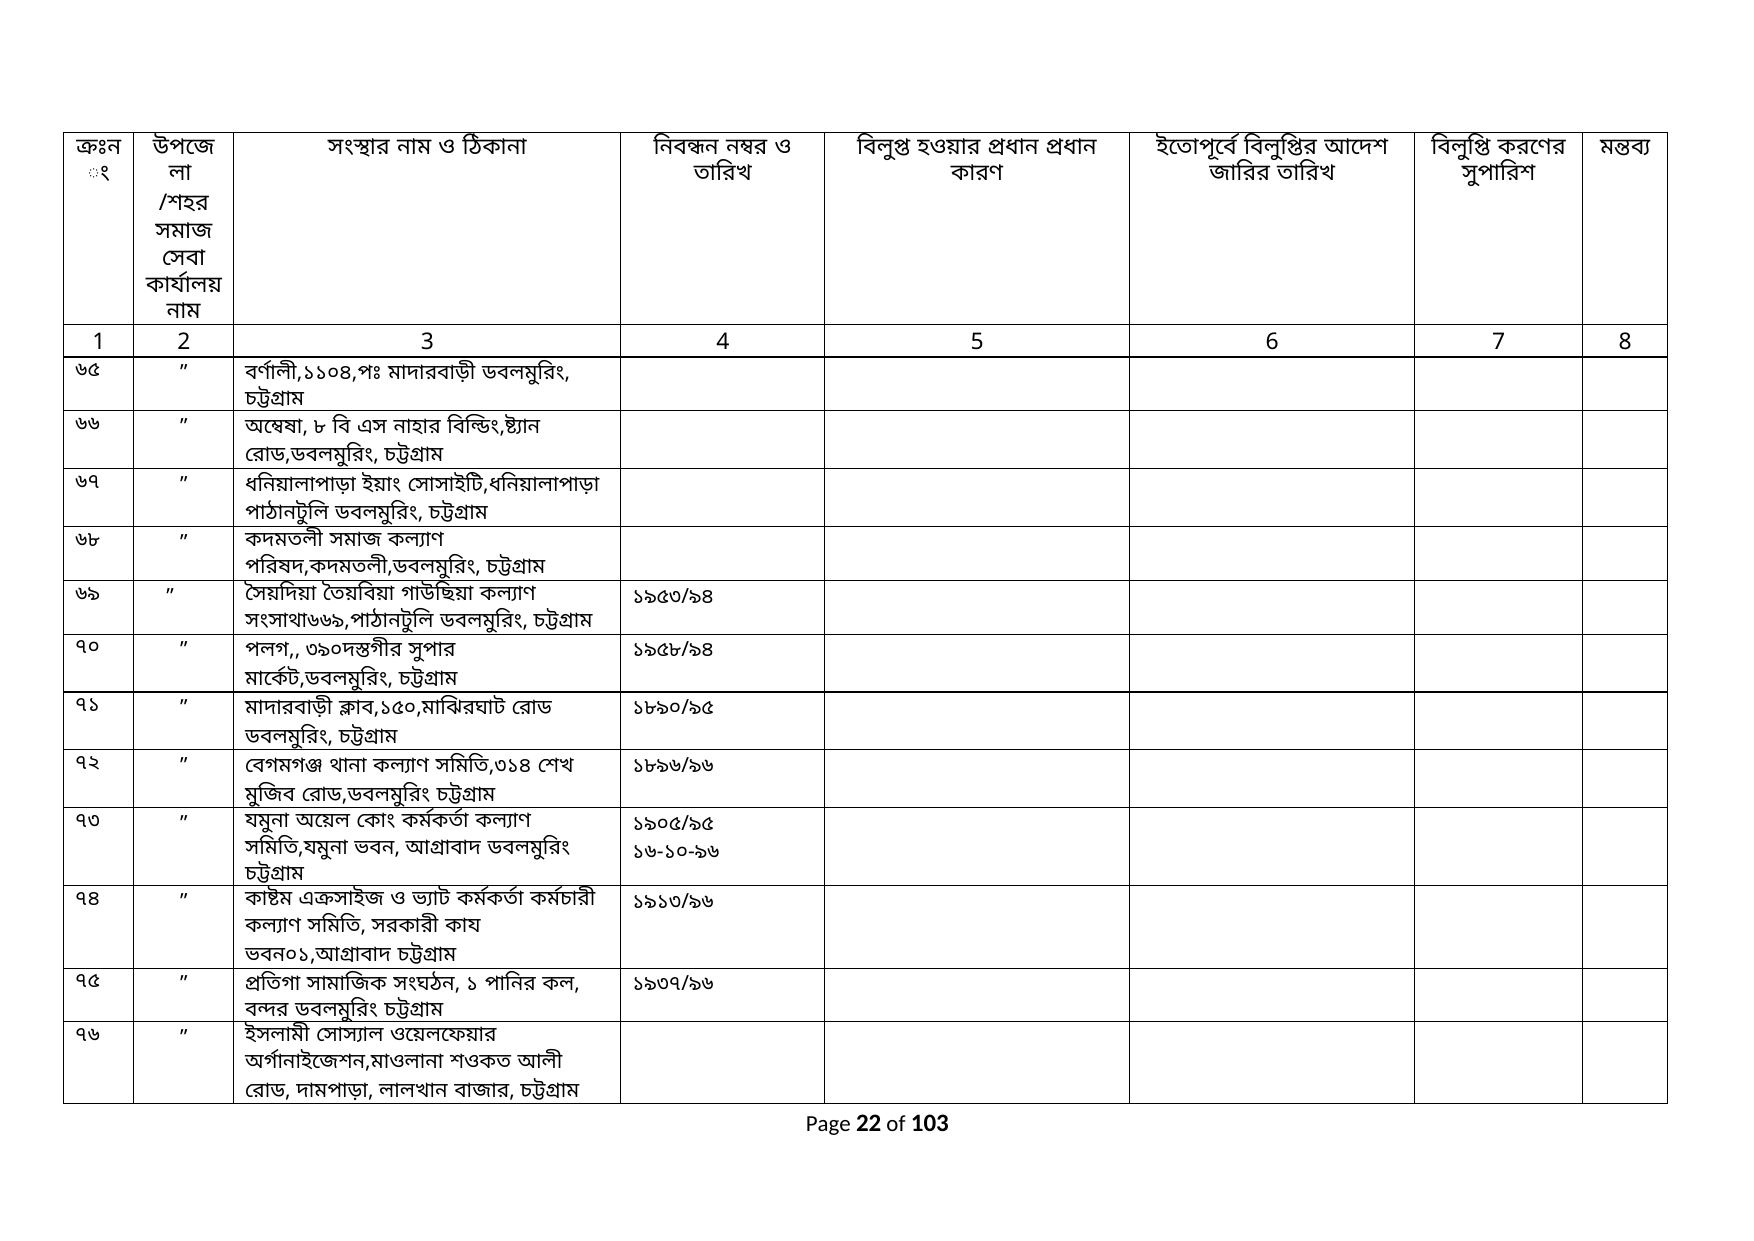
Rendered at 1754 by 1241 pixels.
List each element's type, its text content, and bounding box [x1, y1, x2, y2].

table_cell [1130, 411, 1414, 468]
table_cell [1130, 635, 1414, 691]
table_cell [1415, 358, 1582, 410]
table_cell ৭১ [64, 693, 133, 749]
table_cell [1583, 358, 1667, 410]
table_cell ৬৬ [64, 411, 133, 468]
table_cell [1583, 469, 1667, 526]
table_cell ৭০ [64, 635, 133, 691]
table_cell ৬৮ [64, 527, 133, 580]
table_cell বেগমগঞ্জ থানা কল্যাণ সমিতি,৩১৪ শেখ মুজিব রোড,ডবলমুরিং চট্টগ্রাম [234, 750, 620, 807]
table_header মন্তব্য [1583, 133, 1667, 324]
table_cell 7 [1415, 325, 1582, 356]
table_cell ” [134, 411, 233, 468]
table_cell [1415, 1022, 1582, 1103]
table_cell [825, 527, 1129, 580]
table_cell ” [134, 693, 233, 749]
table_cell [1583, 635, 1667, 691]
table_cell ” [134, 886, 233, 967]
table_cell ধনিয়ালাপাড়া ইয়াং সোসাইটি,ধনিয়ালাপাড়া পাঠানটুলি ডবলমুরিং, চট্টগ্রাম [234, 469, 620, 526]
table_cell [1583, 1022, 1667, 1103]
table_cell [1130, 969, 1414, 1021]
table_cell 4 [621, 325, 824, 356]
table_cell ১৯০৫/৯৫ ১৬-১০-৯৬ [621, 808, 824, 885]
table_cell [1415, 581, 1582, 633]
table_cell ৬৭ [64, 469, 133, 526]
table_cell ৭২ [64, 750, 133, 807]
table_cell [1130, 886, 1414, 967]
table_cell ” [134, 1022, 233, 1103]
table_cell [1415, 635, 1582, 691]
table_cell [825, 469, 1129, 526]
table_cell [1583, 750, 1667, 807]
table_cell 3 [234, 325, 620, 356]
table_cell [1415, 527, 1582, 580]
table_cell [1583, 581, 1667, 633]
table_cell [1415, 693, 1582, 749]
table_cell [621, 358, 824, 410]
table_cell ” [134, 527, 233, 580]
table_cell প্রতিগা সামাজিক সংঘঠন, ১ পানির কল, বন্দর ডবলমুরিং চট্টগ্রাম [234, 969, 620, 1021]
table_cell [621, 469, 824, 526]
table_cell [1415, 969, 1582, 1021]
table_cell ১৯৩৭/৯৬ [621, 969, 824, 1021]
table_cell [825, 635, 1129, 691]
table_cell 8 [1583, 325, 1667, 356]
table_cell [1130, 469, 1414, 526]
table_cell ইসলামী সোস্যাল ওয়েলফেয়ার অর্গানাইজেশন,মাওলানা শওকত আলী রোড, দামপাড়া, লালখান বাজার, চট্টগ্রাম [234, 1022, 620, 1103]
table_cell ১৯১৩/৯৬ [621, 886, 824, 967]
table_cell ৭৬ [64, 1022, 133, 1103]
table_cell [621, 1022, 824, 1103]
table_cell [825, 581, 1129, 633]
table_header উপজেলা /শহর সমাজসেবা কার্যালয় নাম [134, 133, 233, 324]
table_cell কাষ্টম এক্রসাইজ ও ভ্যাট কর্মকর্তা কর্মচারী কল্যাণ সমিতি, সরকারী কায ভবন০১,আগ্রাবাদ চট্টগ্রাম [234, 886, 620, 967]
table_cell [1415, 750, 1582, 807]
table_cell [1130, 808, 1414, 885]
table_cell [825, 693, 1129, 749]
table_cell পলগ,, ৩৯০দস্তগীর সুপার মার্কেট,ডবলমুরিং, চট্টগ্রাম [234, 635, 620, 691]
table_cell [1415, 808, 1582, 885]
table_header ইতোপূর্বে বিলুপ্তির আদেশ জারির তারিখ [1130, 133, 1414, 324]
table_cell ” [134, 750, 233, 807]
table_cell [825, 358, 1129, 410]
table_cell ” [134, 635, 233, 691]
table_cell যমুনা অয়েল কোং কর্মকর্তা কল্যাণ সমিতি,যমুনা ভবন, আগ্রাবাদ ডবলমুরিং চট্টগ্রাম [234, 808, 620, 885]
table_cell 5 [825, 325, 1129, 356]
table_cell ৭৪ [64, 886, 133, 967]
table_cell ৬৫ [64, 358, 133, 410]
table_cell [1130, 1022, 1414, 1103]
table_header সংস্থার নাম ও ঠিকানা [234, 133, 620, 324]
table_cell ” [134, 581, 233, 633]
table_cell [825, 969, 1129, 1021]
table_header ক্রঃনং [64, 133, 133, 324]
table_cell [1583, 693, 1667, 749]
table_cell [1130, 358, 1414, 410]
table_cell [825, 1022, 1129, 1103]
table_header বিলুপ্ত হওয়ার প্রধান প্রধান কারণ [825, 133, 1129, 324]
table_cell মাদারবাড়ী ক্লাব,১৫০,মাঝিরঘাট রোড ডবলমুরিং, চট্টগ্রাম [234, 693, 620, 749]
table_cell [1583, 411, 1667, 468]
table_cell [1415, 411, 1582, 468]
table_cell [1130, 693, 1414, 749]
table_cell [825, 808, 1129, 885]
table_cell ৭৩ [64, 808, 133, 885]
table_cell 2 [134, 325, 233, 356]
table_cell [1583, 527, 1667, 580]
table_cell [1583, 808, 1667, 885]
table_cell বর্ণালী,১১০৪,পঃ মাদারবাড়ী ডবলমুরিং, চট্টগ্রাম [234, 358, 620, 410]
table_header নিবন্ধন নম্বর ও তারিখ [621, 133, 824, 324]
table_cell [621, 527, 824, 580]
table_cell ” [134, 358, 233, 410]
table_cell [825, 411, 1129, 468]
table_cell ৭৫ [64, 969, 133, 1021]
table_header বিলুপ্তি করণের সুপারিশ [1415, 133, 1582, 324]
table_cell ৬৯ [64, 581, 133, 633]
table_cell [825, 750, 1129, 807]
table_cell [1130, 581, 1414, 633]
table_cell [1583, 886, 1667, 967]
table_cell [1130, 750, 1414, 807]
table_cell [1415, 469, 1582, 526]
table_cell ” [134, 469, 233, 526]
table_cell ১৮৯৬/৯৬ [621, 750, 824, 807]
table_cell [1583, 969, 1667, 1021]
table_cell 6 [1130, 325, 1414, 356]
table_cell [1130, 527, 1414, 580]
table_cell সৈয়দিয়া তৈয়বিয়া গাউছিয়া কল্যাণ সংসাথা৬৬৯,পাঠানটুলি ডবলমুরিং, চট্টগ্রাম [234, 581, 620, 633]
table_cell ” [134, 969, 233, 1021]
table_cell ১৯৫৮/৯৪ [621, 635, 824, 691]
table_cell ১৯৫৩/৯৪ [621, 581, 824, 633]
table_cell অম্বেষা, ৮ বি এস নাহার বিল্ডিং,ষ্ট্যান রোড,ডবলমুরিং, চট্টগ্রাম [234, 411, 620, 468]
table_cell ” [134, 808, 233, 885]
table_cell কদমতলী সমাজ কল্যাণ পরিষদ,কদমতলী,ডবলমুরিং, চট্টগ্রাম [234, 527, 620, 580]
table_cell [1415, 886, 1582, 967]
table_cell ১৮৯০/৯৫ [621, 693, 824, 749]
table_cell [621, 411, 824, 468]
table_cell 1 [64, 325, 133, 356]
table_cell [825, 886, 1129, 967]
